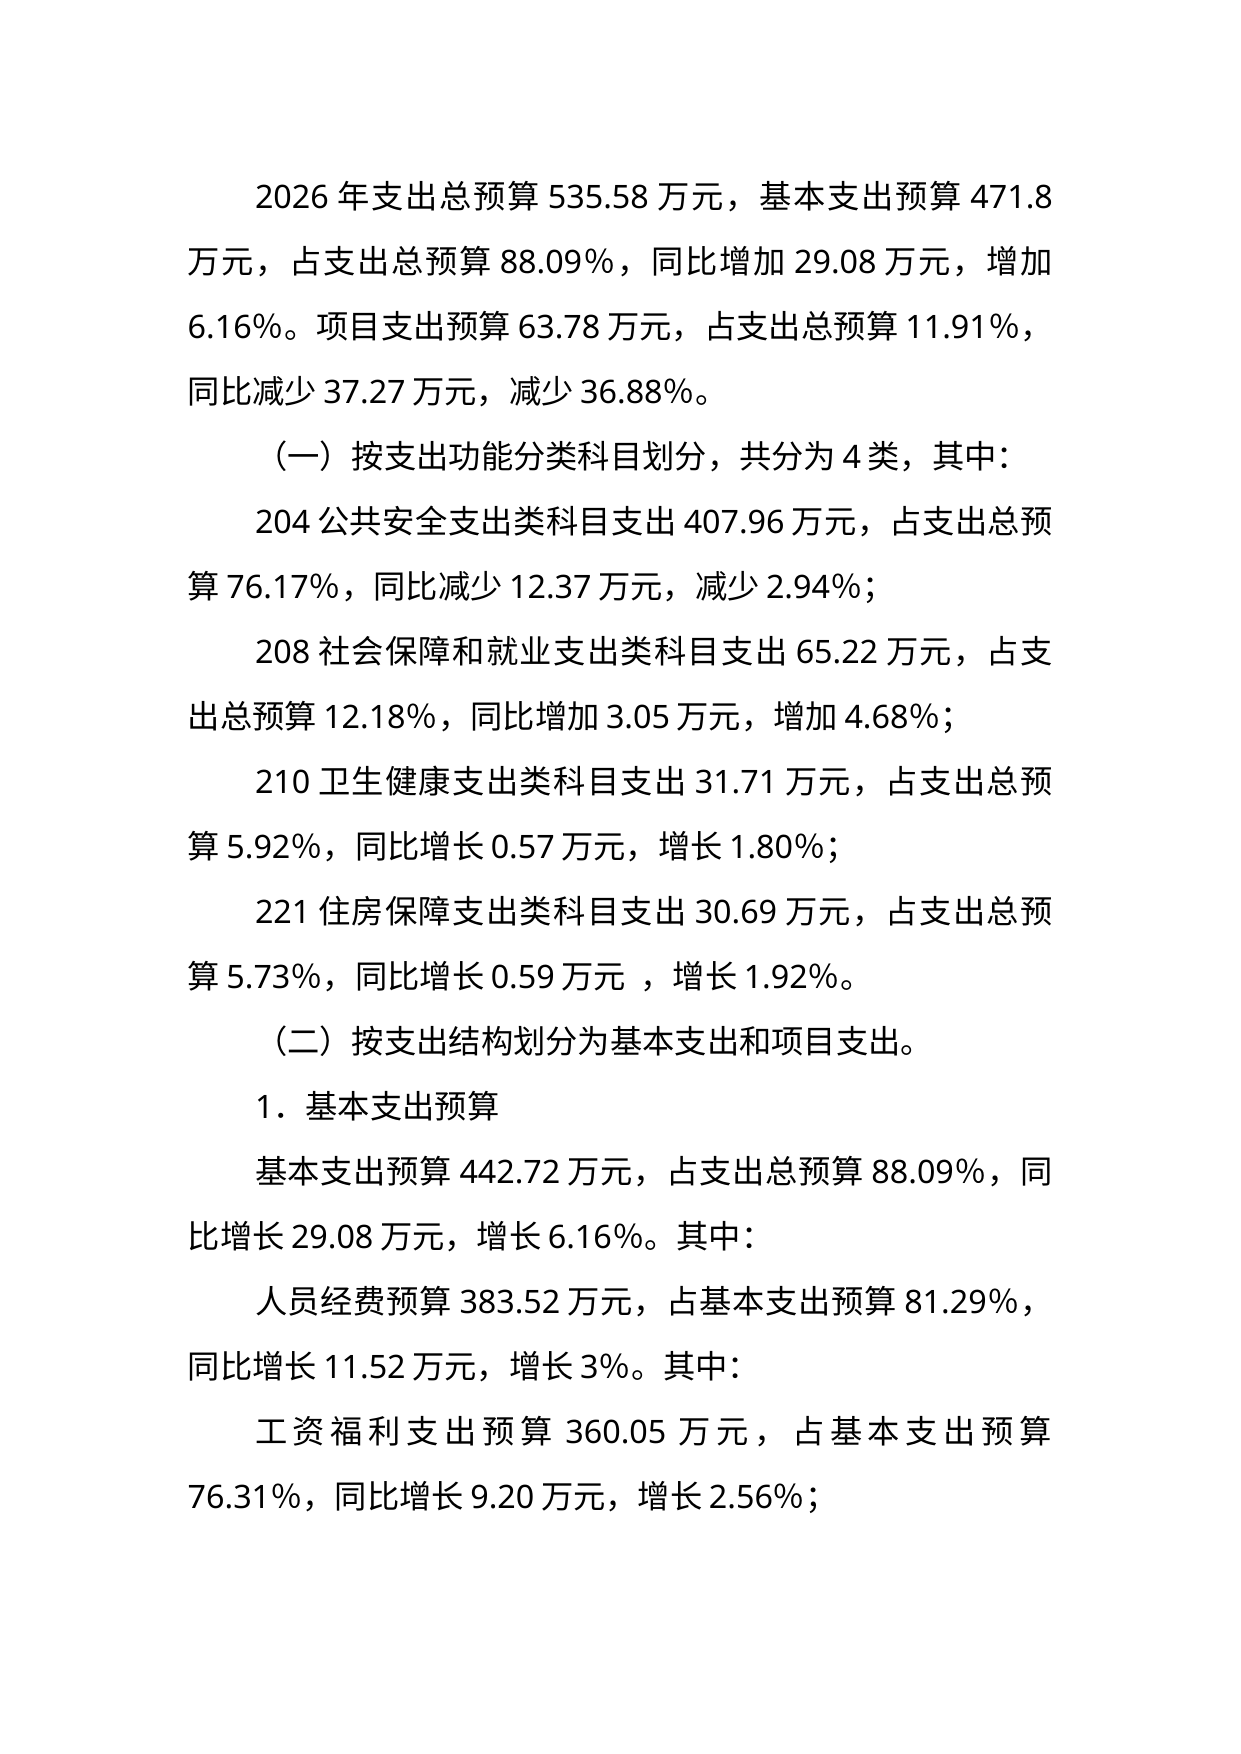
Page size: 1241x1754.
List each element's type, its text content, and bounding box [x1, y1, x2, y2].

text 2026年支出总预算535.58万元，基本支出预算471.8万元，占支出总预算88.09％，同比增加29.08万元，增加6.16％。项目支出预算63.78万元，占支出总预算11.91％，同比减少37.27万元，减少36.88％。 [187, 162, 1053, 422]
text 221住房保障支出类科目支出30.69万元，占支出总预算5.73％，同比增长0.59万元 ，增长1.92％。 [187, 877, 1053, 1007]
text 208社会保障和就业支出类科目支出65.22万元，占支出总预算12.18％，同比增加3.05万元，增加4.68％； [187, 617, 1053, 747]
text 人员经费预算383.52万元，占基本支出预算81.29％，同比增长11.52万元，增长3％。其中： [187, 1267, 1053, 1397]
text 基本支出预算442.72万元，占支出总预算88.09％，同比增长29.08万元，增长6.16％。其中： [187, 1137, 1053, 1267]
text 210卫生健康支出类科目支出31.71万元，占支出总预算5.92％，同比增长0.57万元，增长1.80％； [187, 747, 1053, 877]
text 1．基本支出预算 [187, 1072, 1053, 1137]
text 工资福利支出预算360.05万元，占基本支出预算76.31％，同比增长9.20万元，增长2.56％； [187, 1397, 1053, 1527]
text （一）按支出功能分类科目划分，共分为4类，其中： [187, 422, 1053, 487]
text （二）按支出结构划分为基本支出和项目支出。 [187, 1007, 1053, 1072]
text 204公共安全支出类科目支出407.96万元，占支出总预算76.17％，同比减少12.37万元，减少2.94％； [187, 487, 1053, 617]
